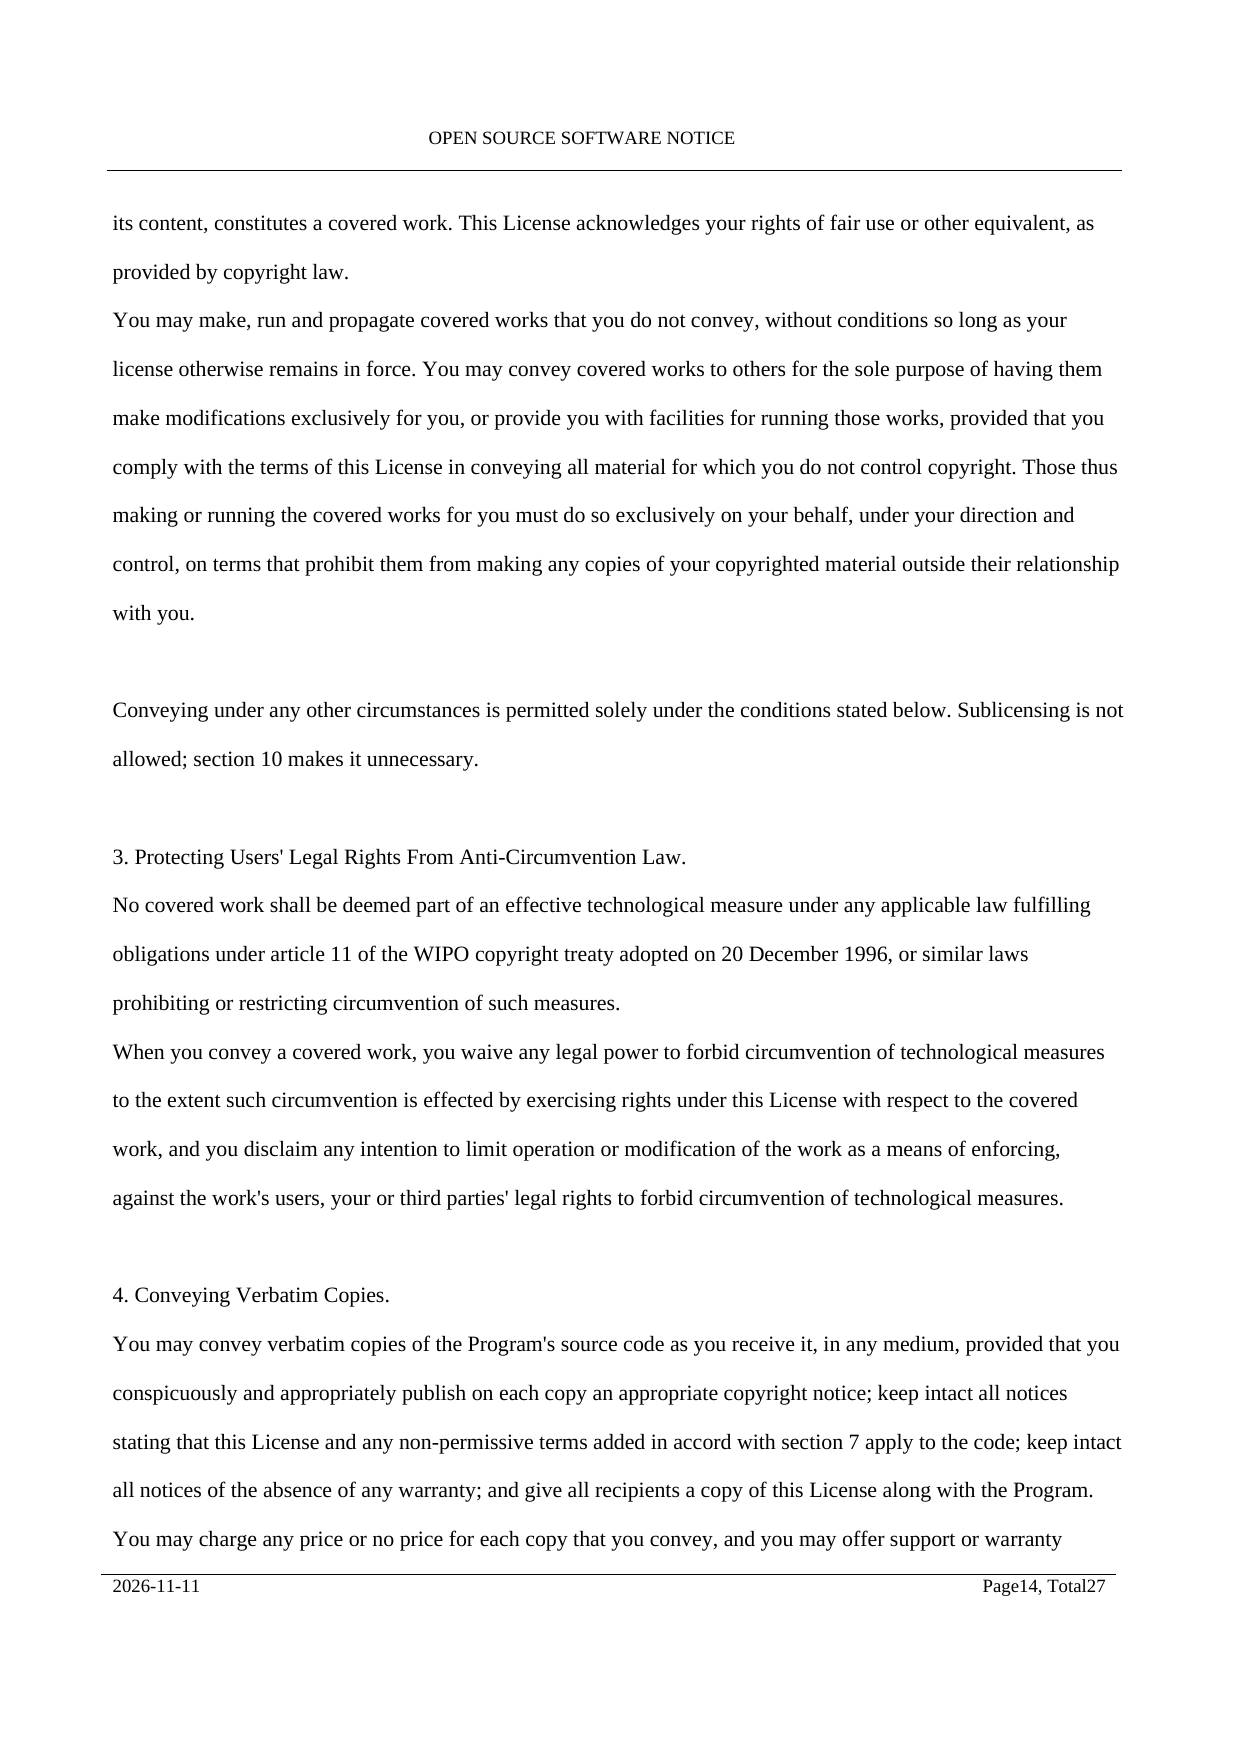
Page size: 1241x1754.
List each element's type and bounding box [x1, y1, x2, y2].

text [112, 206, 1128, 1555]
